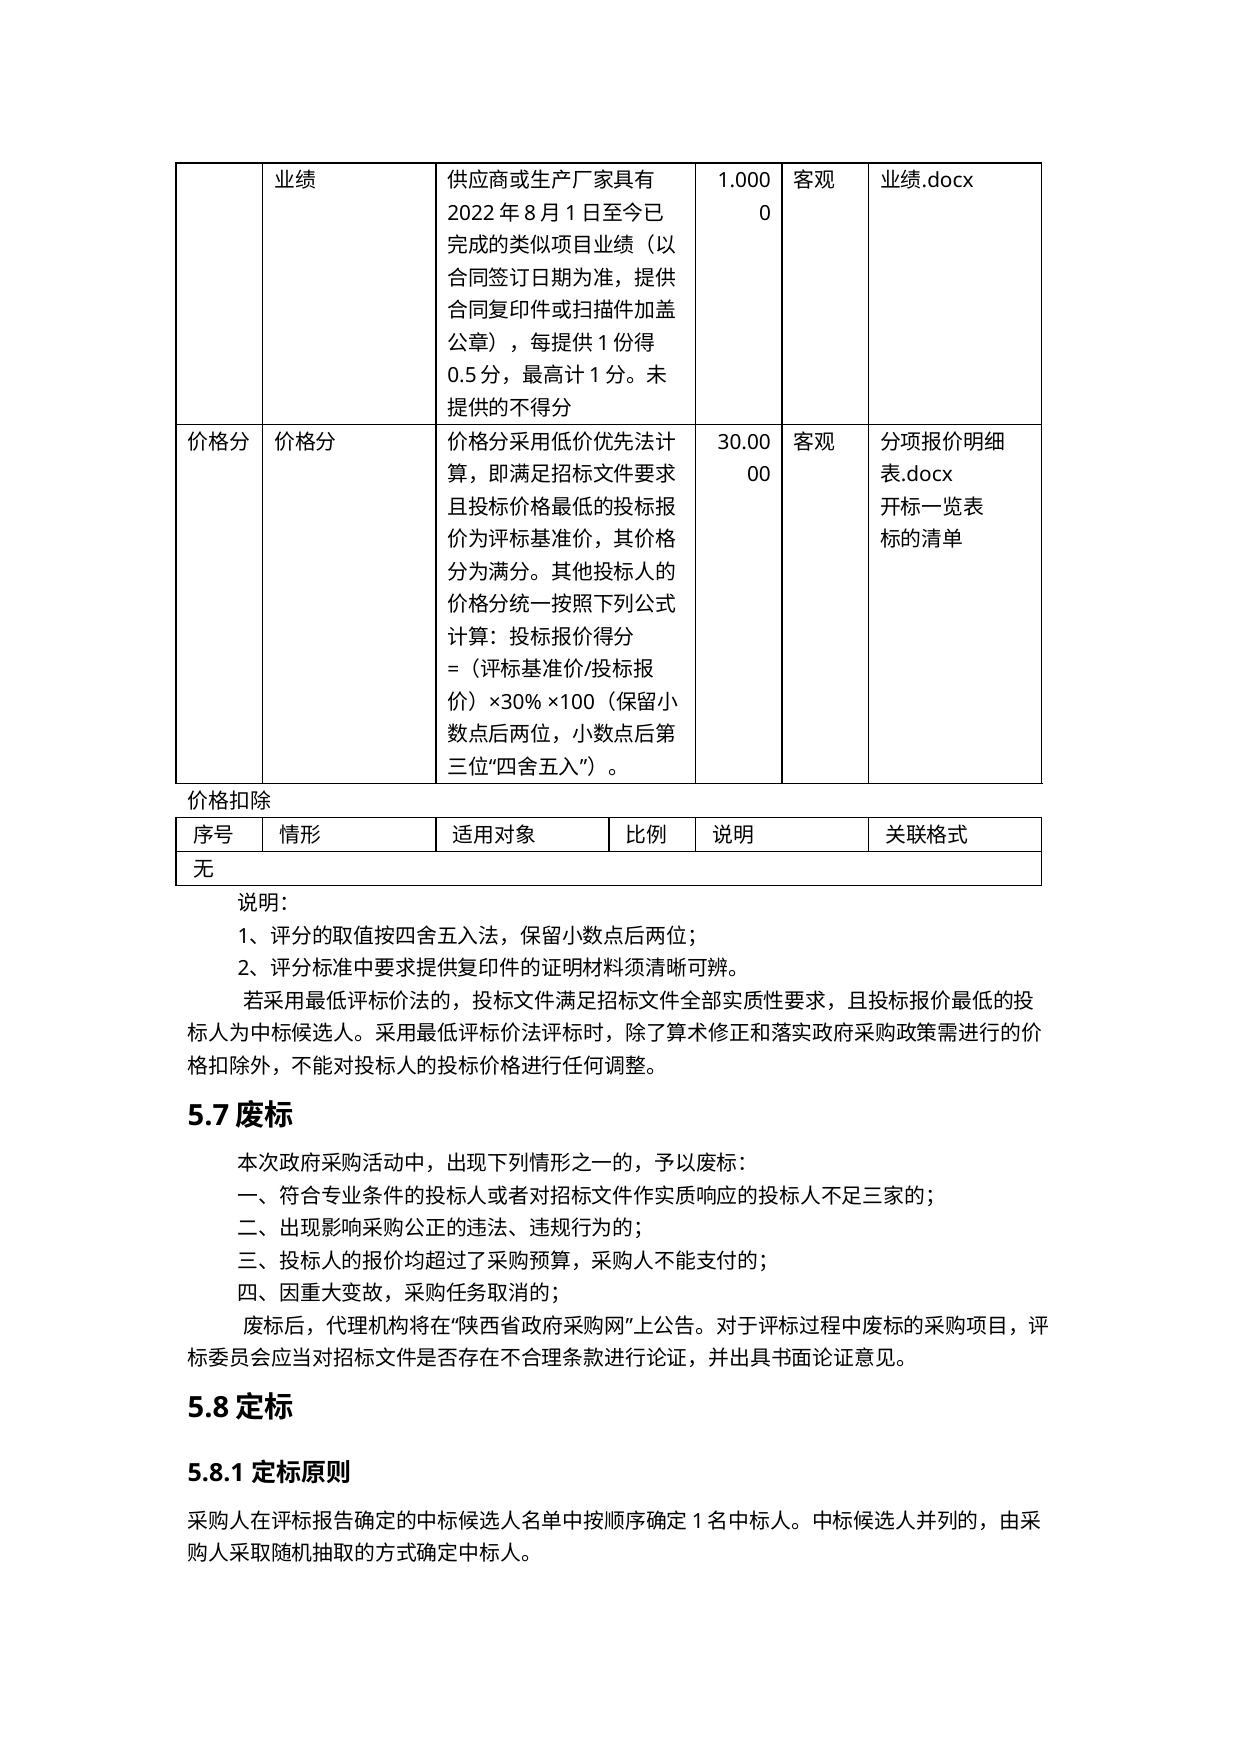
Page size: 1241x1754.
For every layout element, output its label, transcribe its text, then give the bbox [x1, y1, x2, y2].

table_cell 30.0000 [696, 425, 781, 783]
table_cell 无 [177, 852, 1041, 885]
text 5.8.1 定标原则 [187, 1439, 1053, 1504]
text 废标后，代理机构将在“陕西省政府采购网”上公告。对于评标过程中废标的采购项目，评标委员会应当对招标文件是否存在不合理条款进行论证，并出具书面论证意见。 [187, 1309, 1053, 1374]
text 四、因重大变故，采购任务取消的； [187, 1276, 1053, 1309]
text 二、出现影响采购公正的违法、违规行为的； [187, 1211, 1053, 1244]
table_header 序号 [177, 818, 262, 851]
table_cell 价格分采用低价优先法计算，即满足招标文件要求且投标价格最低的投标报价为评标基准价，其价格分为满分。其他投标人的价格分统一按照下列公式计算：投标报价得分=（评标基准价/投标报价）×30% ×100（保留小数点后两位，小数点后第三位“四舍五入”）。 [437, 425, 695, 783]
text 说明： [187, 886, 1053, 919]
table_header 适用对象 [437, 818, 608, 851]
text 5.8定标 [187, 1374, 1053, 1439]
table_cell 分项报价明细表.docx 开标一览表 标的清单 [869, 425, 1041, 783]
text 若采用最低评标价法的，投标文件满足招标文件全部实质性要求，且投标报价最低的投标人为中标候选人。采用最低评标价法评标时，除了算术修正和落实政府采购政策需进行的价格扣除外，不能对投标人的投标价格进行任何调整。 [187, 984, 1053, 1081]
text 本次政府采购活动中，出现下列情形之一的，予以废标： [187, 1146, 1053, 1179]
text 三、投标人的报价均超过了采购预算，采购人不能支付的； [187, 1244, 1053, 1276]
text 一、符合专业条件的投标人或者对招标文件作实质响应的投标人不足三家的； [187, 1179, 1053, 1211]
table_cell 价格分 [177, 425, 262, 783]
table_header 说明 [696, 818, 868, 851]
table_header 比例 [610, 818, 695, 851]
table_cell 业绩.docx [869, 164, 1041, 423]
text 2、评分标准中要求提供复印件的证明材料须清晰可辨。 [187, 951, 1053, 984]
table_header 情形 [263, 818, 435, 851]
text 1、评分的取值按四舍五入法，保留小数点后两位； [187, 919, 1053, 951]
table_cell 客观 [783, 425, 868, 783]
text 采购人在评标报告确定的中标候选人名单中按顺序确定1名中标人。中标候选人并列的，由采购人采取随机抽取的方式确定中标人。 [187, 1504, 1053, 1569]
table_cell 价格分 [263, 425, 435, 783]
text 5.7废标 [187, 1081, 1053, 1146]
table_cell 供应商或生产厂家具有2022年8月1日至今已完成的类似项目业绩（以合同签订日期为准，提供合同复印件或扫描件加盖公章），每提供1份得0.5分，最高计1分。未提供的不得分 [437, 164, 695, 423]
table_cell 业绩 [263, 164, 435, 423]
table_cell 1.0000 [696, 164, 781, 423]
table_header 关联格式 [869, 818, 1041, 851]
text 价格扣除 [187, 784, 1053, 817]
table_cell 客观 [783, 164, 868, 423]
